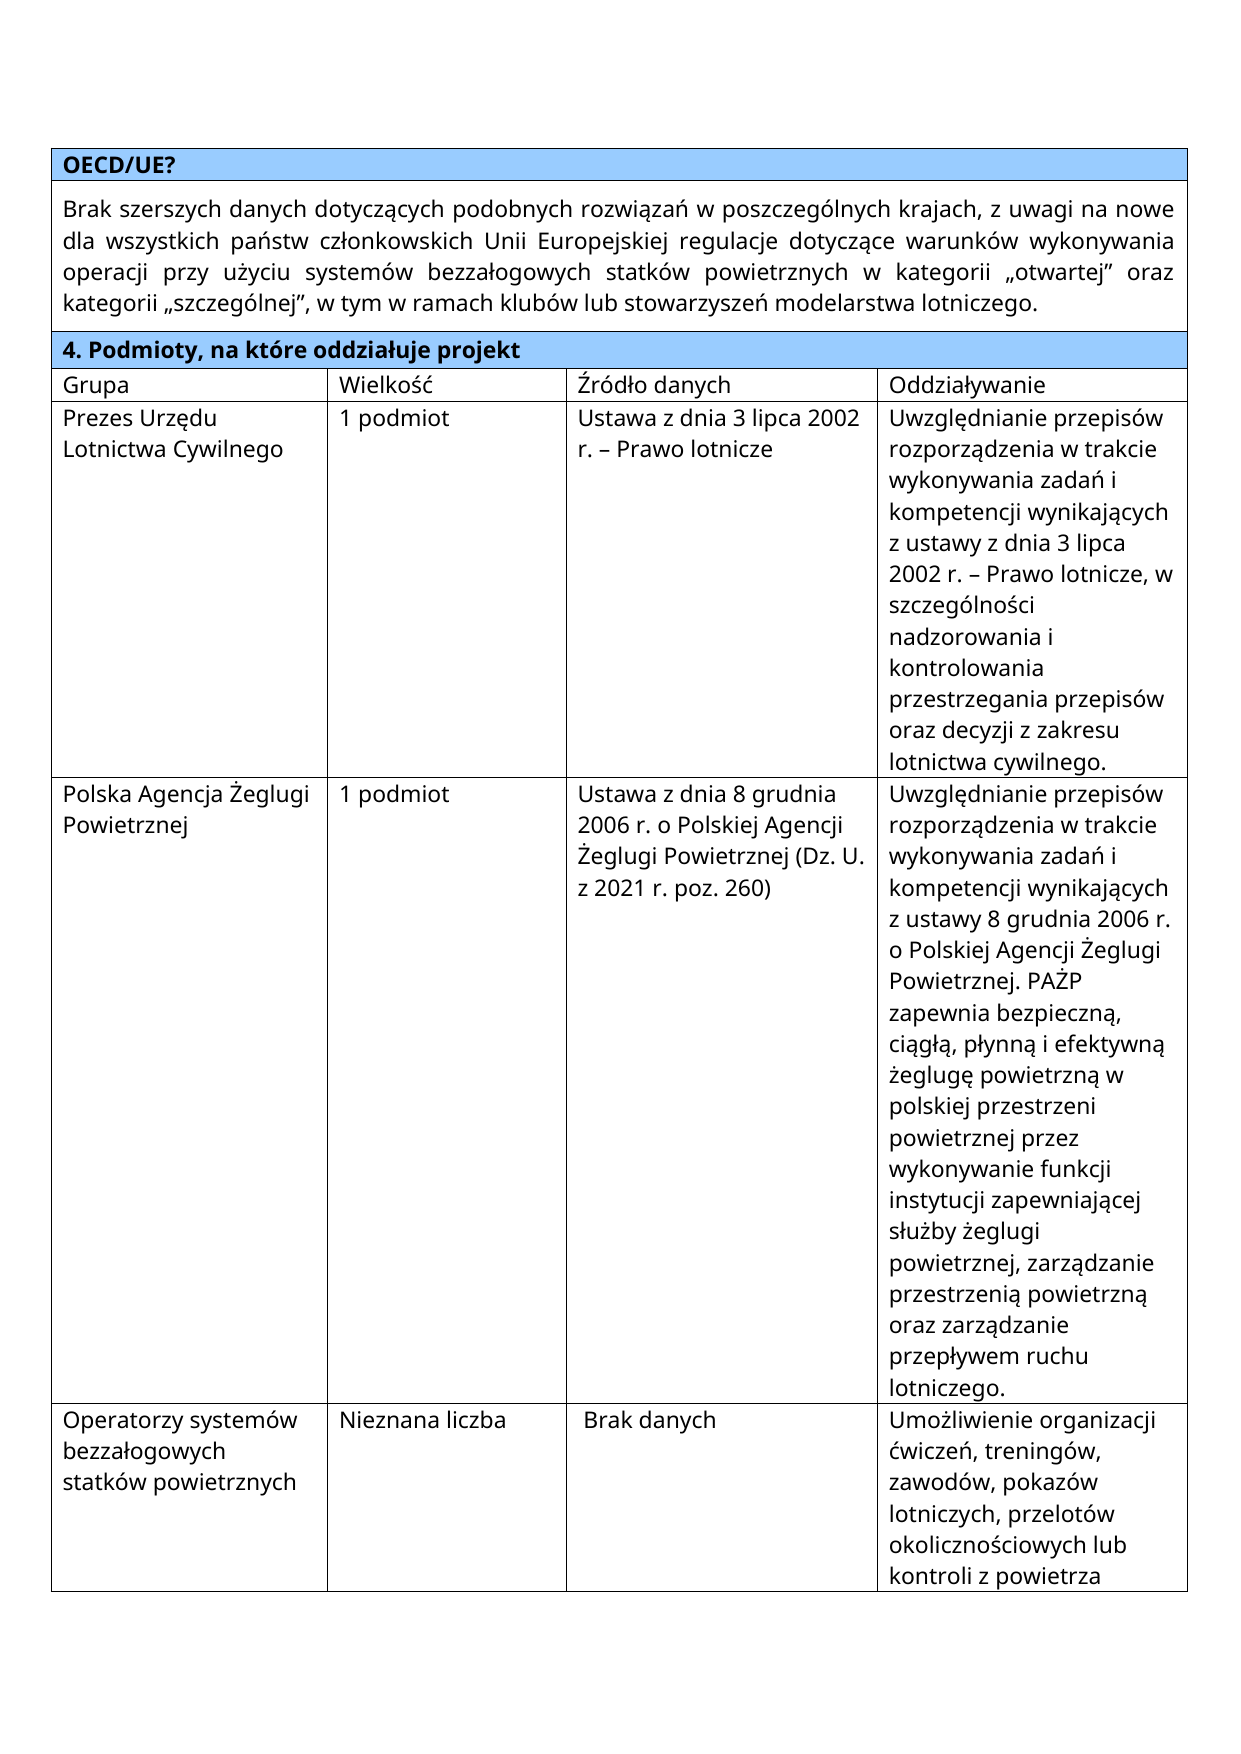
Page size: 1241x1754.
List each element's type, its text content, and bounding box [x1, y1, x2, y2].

table_cell Brak szerszych danych dotyczących podobnych rozwiązań w poszczególnych krajach, z uwagi na nowe dla wszystkich państw członkowskich Unii Europejskiej regulacje dotyczące warunków wykonywania operacji przy użyciu systemów bezzałogowych statków powietrznych w kategorii „otwartej” oraz kategorii „szczególnej”, w tym w ramach klubów lub stowarzyszeń modelarstwa lotniczego. [52, 181, 1187, 331]
table_cell Ustawa z dnia 3 lipca 2002 r. – Prawo lotnicze [567, 402, 877, 777]
table_cell Oddziaływanie [878, 369, 1187, 401]
table_cell Uwzględnianie przepisów rozporządzenia w trakcie wykonywania zadań i kompetencji wynikających z ustawy 8 grudnia 2006 r. o Polskiej Agencji Żeglugi Powietrznej. PAŻP zapewnia bezpieczną, ciągłą, płynną i efektywną żeglugę powietrzną w polskiej przestrzeni powietrznej przez wykonywanie funkcji instytucji zapewniającej służby żeglugi powietrznej, zarządzanie przestrzenią powietrzną oraz zarządzanie przepływem ruchu lotniczego. [878, 778, 1187, 1403]
table_cell 1 podmiot [328, 778, 566, 1403]
table_cell 4. Podmioty, na które oddziałuje projekt [52, 332, 1187, 368]
table_cell Ustawa z dnia 8 grudnia 2006 r. o Polskiej Agencji Żeglugi Powietrznej (Dz. U. z 2021 r. poz. 260) [567, 778, 877, 1403]
table_cell Nieznana liczba [328, 1404, 566, 1591]
table_cell Polska Agencja Żeglugi Powietrznej [52, 778, 327, 1403]
table_cell Uwzględnianie przepisów rozporządzenia w trakcie wykonywania zadań i kompetencji wynikających z ustawy z dnia 3 lipca 2002 r. – Prawo lotnicze, w szczególności nadzorowania i kontrolowania przestrzegania przepisów oraz decyzji z zakresu lotnictwa cywilnego. [878, 402, 1187, 777]
table_cell Źródło danych [567, 369, 877, 401]
table_cell Prezes Urzędu Lotnictwa Cywilnego [52, 402, 327, 777]
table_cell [878, 1404, 1187, 1591]
table_cell Grupa [52, 369, 327, 401]
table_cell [52, 1404, 327, 1591]
table_cell Wielkość [328, 369, 566, 401]
table_cell 1 podmiot [328, 402, 566, 777]
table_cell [52, 149, 1187, 180]
table_cell Brak danych [567, 1404, 877, 1591]
